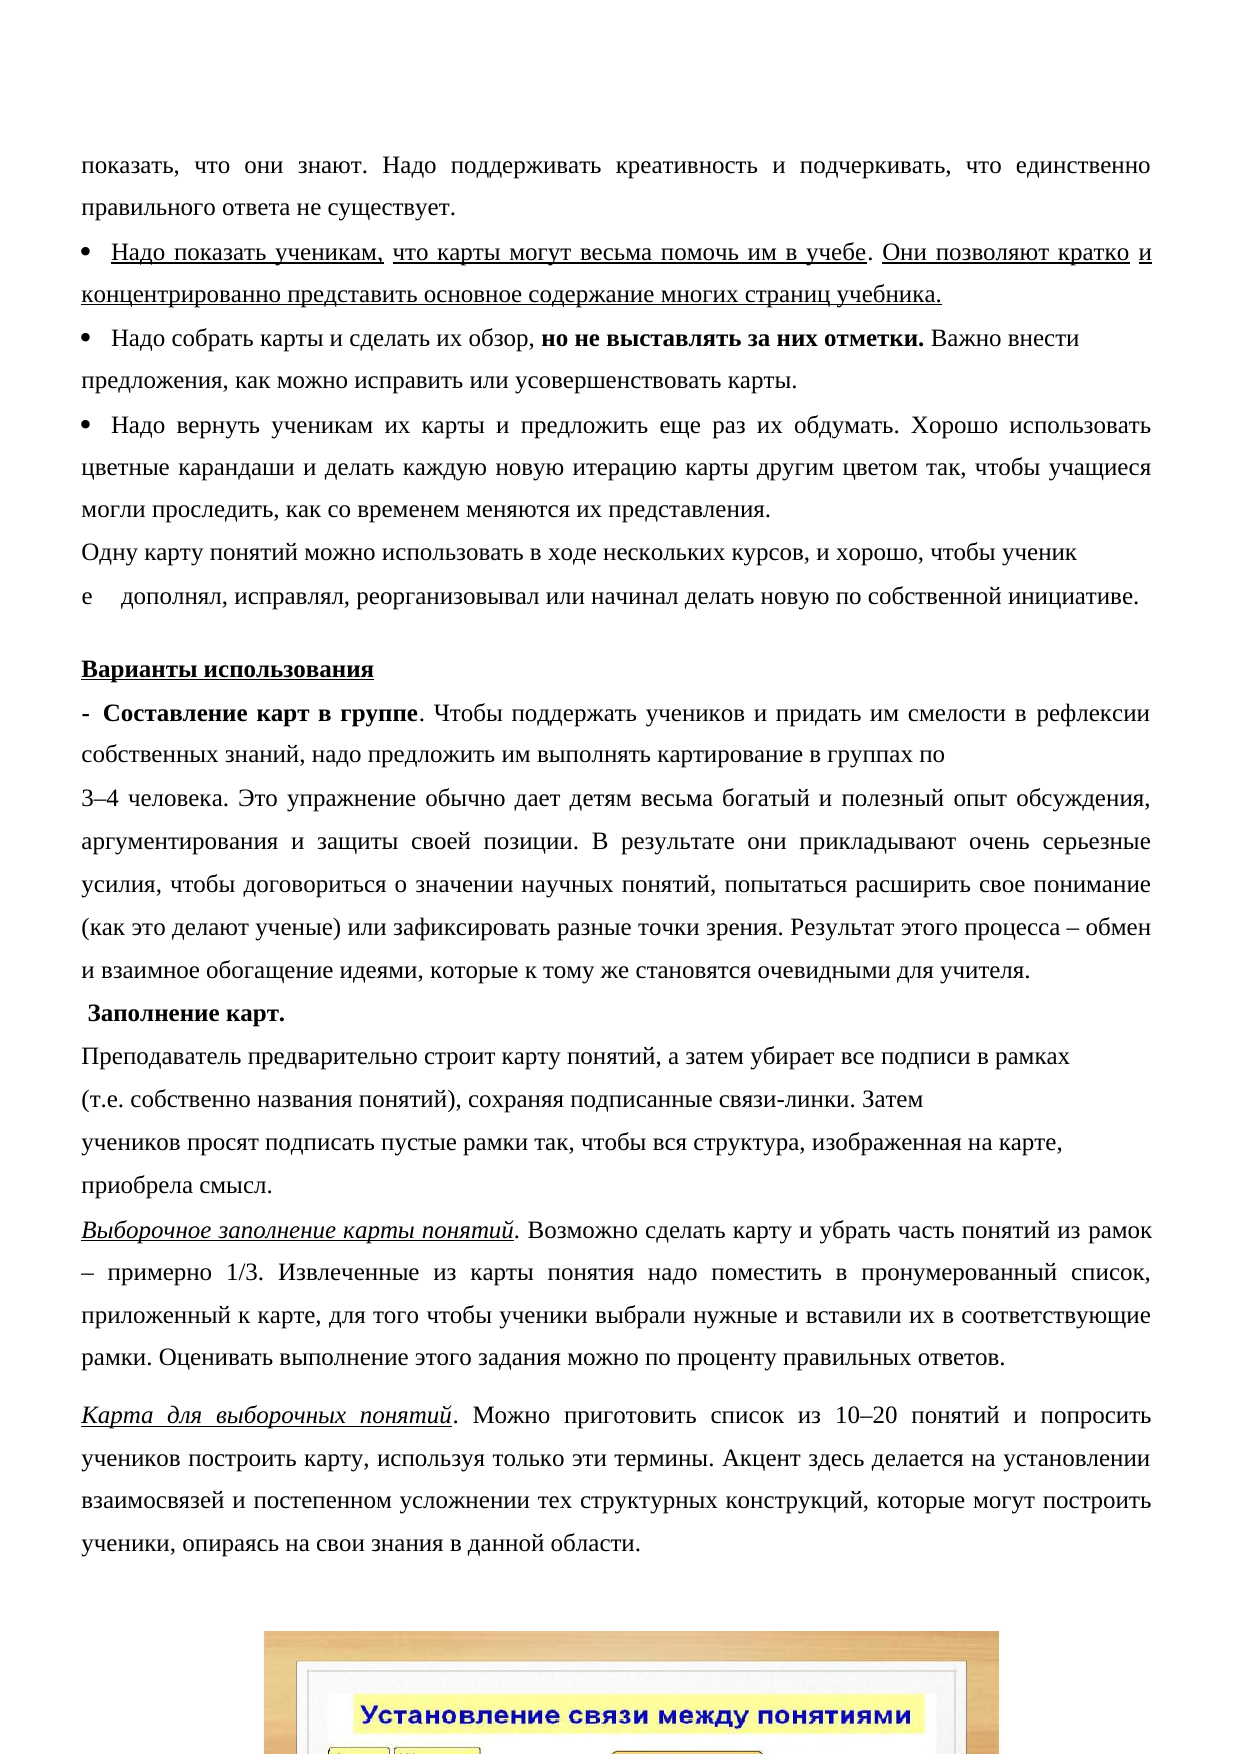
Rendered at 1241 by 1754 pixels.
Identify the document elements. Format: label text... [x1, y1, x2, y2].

text Заполнение карт. [87, 998, 1152, 1027]
text Преподаватель предварительно строит карту понятий, а затем убирает все подписи в рамках [81, 1041, 1152, 1070]
list Надо показать ученикам, что карты могут весьма помочь им в учебе. Они позволяют кратко и концентрированно представить основное содержание многих страниц учебника. [81, 237, 1152, 308]
list Надо собрать карты и сделать их обзор, но не выставлять за них отметки. Важно внести предложения, как можно исправить или усовершенствовать карты. [81, 323, 1152, 394]
text приобрела смысл. [81, 1170, 1152, 1199]
list Надо вернуть ученикам их карты и предложить еще раз их обдумать. Хорошо использовать цветные карандаши и делать каждую новую итерацию карты другим цветом так, чтобы учащиеся могли проследить, как со временем меняются их представления. [81, 410, 1152, 523]
text Выборочное заполнение карты понятий. Возможно сделать карту и убрать часть понятий из рамок – примерно 1/3. Извлеченные из карты понятия надо поместить в пронумерованный список, приложенный к карте, для того чтобы ученики выбрали нужные и вставили их в соответствующие рамки. Оценивать выполнение этого задания можно по проценту правильных ответов. [81, 1215, 1152, 1371]
list дополнял, исправлял, реорганизовывал или начинал делать новую по собственной инициативе. [81, 581, 1150, 610]
text Карта для выборочных понятий. Можно приготовить список из 10–20 понятий и попросить учеников построить карту, используя только эти термины. Акцент здесь делается на установлении взаимосвязей и постепенном усложнении тех структурных конструкций, которые могут построить ученики, опираясь на свои знания в данной области. [81, 1401, 1152, 1557]
text Одну карту понятий можно использовать в ходе нескольких курсов, и хорошо, чтобы ученик [81, 537, 1152, 566]
text 3–4 человека. Это упражнение обычно дает детям весьма богатый и полезный опыт обсуждения, аргументирования и защиты своей позиции. В результате они прикладывают очень серьезные усилия, чтобы договориться о значении научных понятий, попытаться расширить свое понимание (как это делают ученые) или зафиксировать разные точки зрения. Результат этого процесса – обмен и взаимное обогащение идеями, которые к тому же становятся очевидными для учителя. [81, 783, 1152, 983]
text учеников просят подписать пустые рамки так, чтобы вся структура, изображенная на карте, [81, 1127, 1152, 1156]
text (т.е. собственно названия понятий), сохраняя подписанные связи-линки. Затем [81, 1084, 1152, 1113]
text Варианты использования [81, 654, 1152, 683]
list Составление карт в группе. Чтобы поддержать учеников и придать им смелости в рефлексии собственных знаний, надо предложить им выполнять картирование в группах по [81, 698, 1150, 768]
picture [261, 1631, 1003, 1754]
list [81, 150, 1152, 221]
